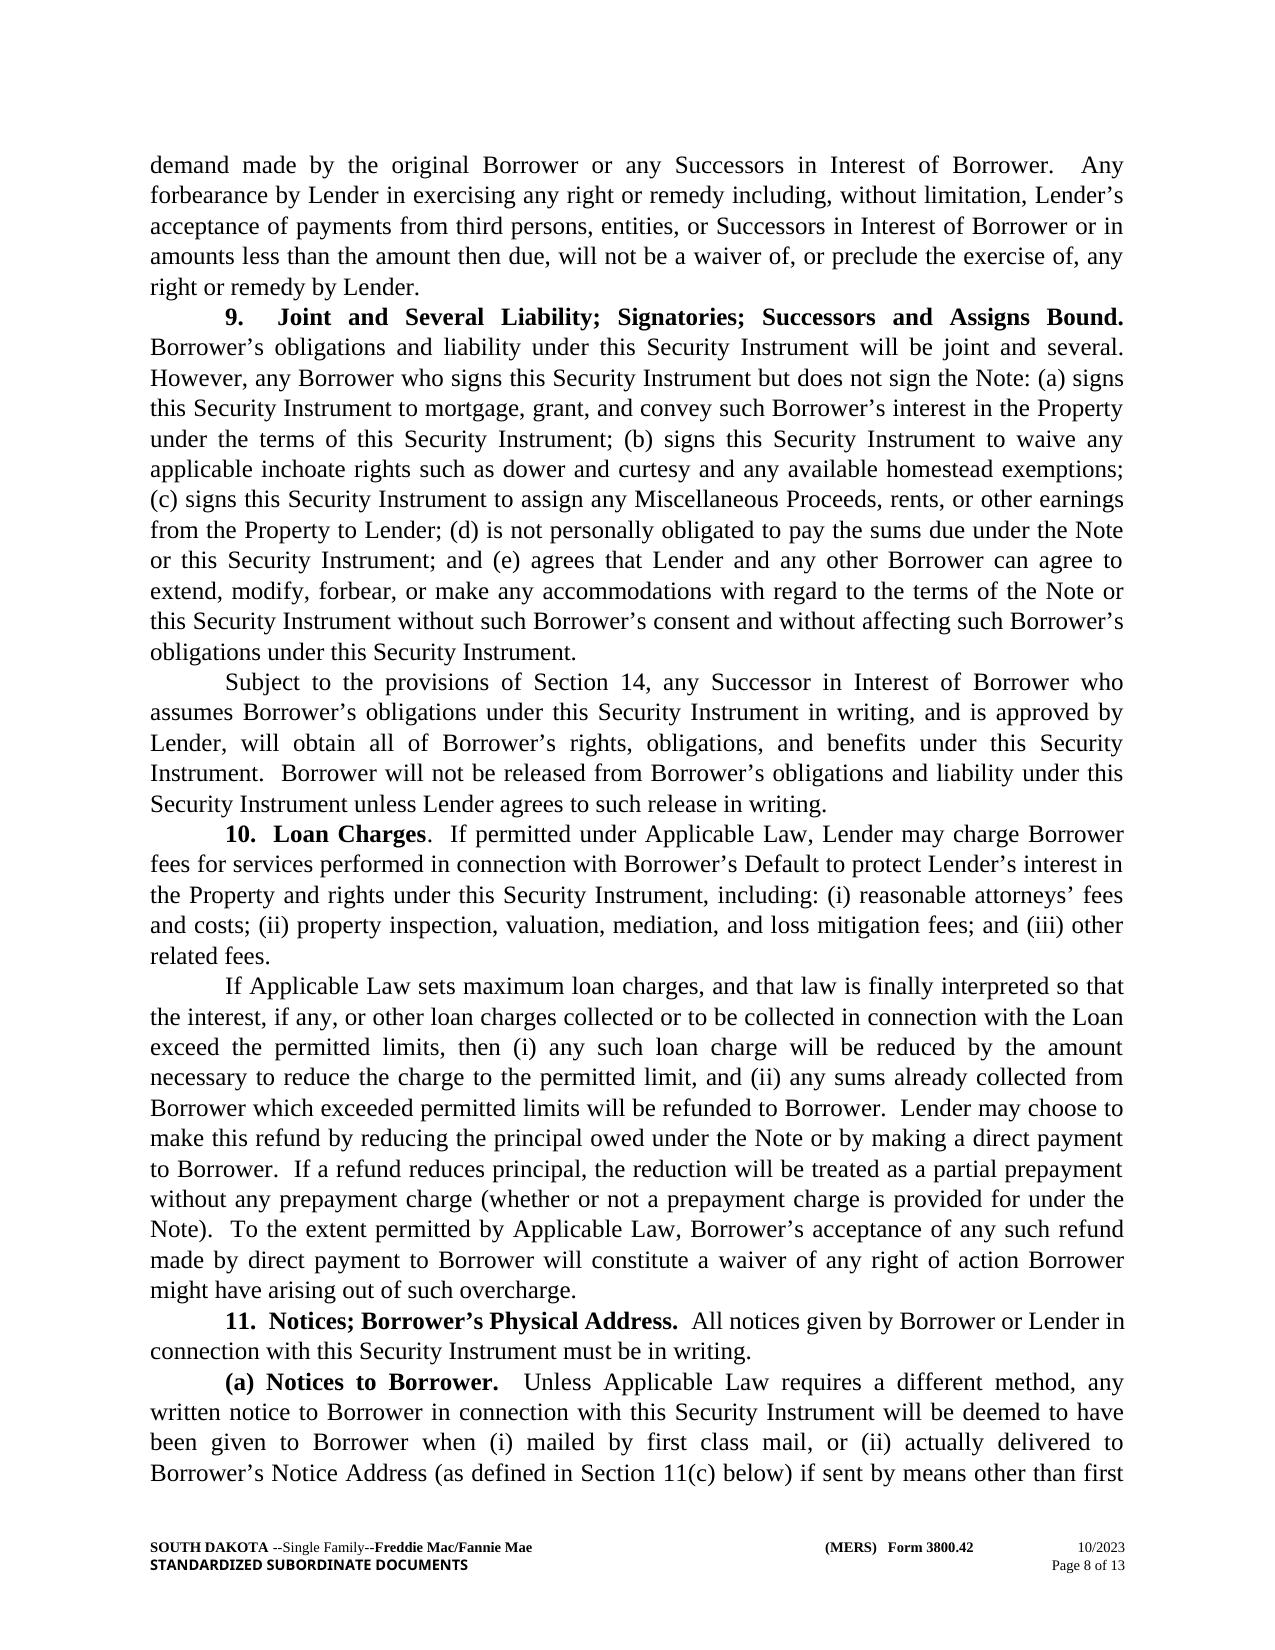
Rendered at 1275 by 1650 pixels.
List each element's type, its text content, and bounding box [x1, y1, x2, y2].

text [150, 150, 1125, 300]
text If Applicable Law sets maximum loan charges, and that law is finally interpreted so that the interest, if any, or other loan charges collected or to be collected in connection with the Loan exceed the permitted limits, then (i) any such loan charge will be reduced by the amount necessary to reduce the charge to the permitted limit, and (ii) any sums already collected from Borrower which exceeded permitted limits will be refunded to Borrower. Lender may choose to make this refund by reducing the principal owed under the Note or by making a direct payment to Borrower. If a refund reduces principal, the reduction will be treated as a partial prepayment without any prepayment charge (whether or not a prepayment charge is provided for under the Note). To the extent permitted by Applicable Law, Borrower’s acceptance of any such refund made by direct payment to Borrower will constitute a waiver of any right of action Borrower might have arising out of such overcharge. [150, 971, 1125, 1304]
text 10. Loan Charges. If permitted under Applicable Law, Lender may charge Borrower fees for services performed in connection with Borrower’s Default to protect Lender’s interest in the Property and rights under this Security Instrument, including: (i) reasonable attorneys’ fees and costs; (ii) property inspection, valuation, mediation, and loss mitigation fees; and (iii) other related fees. [150, 819, 1125, 969]
text 11. Notices; Borrower’s Physical Address. All notices given by Borrower or Lender in connection with this Security Instrument must be in writing. [150, 1306, 1125, 1365]
text 9. Joint and Several Liability; Signatories; Successors and Assigns Bound. Borrower’s obligations and liability under this Security Instrument will be joint and several. However, any Borrower who signs this Security Instrument but does not sign the Note: (a) signs this Security Instrument to mortgage, grant, and convey such Borrower’s interest in the Property under the terms of this Security Instrument; (b) signs this Security Instrument to waive any applicable inchoate rights such as dower and curtesy and any available homestead exemptions; (c) signs this Security Instrument to assign any Miscellaneous Proceeds, rents, or other earnings from the Property to Lender; (d) is not personally obligated to pay the sums due under the Note or this Security Instrument; and (e) agrees that Lender and any other Borrower can agree to extend, modify, forbear, or make any accommodations with regard to the terms of the Note or this Security Instrument without such Borrower’s consent and without affecting such Borrower’s obligations under this Security Instrument. [150, 302, 1125, 665]
text Subject to the provisions of Section 14, any Successor in Interest of Borrower who assumes Borrower’s obligations under this Security Instrument in writing, and is approved by Lender, will obtain all of Borrower’s rights, obligations, and benefits under this Security Instrument. Borrower will not be released from Borrower’s obligations and liability under this Security Instrument unless Lender agrees to such release in writing. [150, 667, 1125, 817]
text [150, 1367, 1125, 1487]
